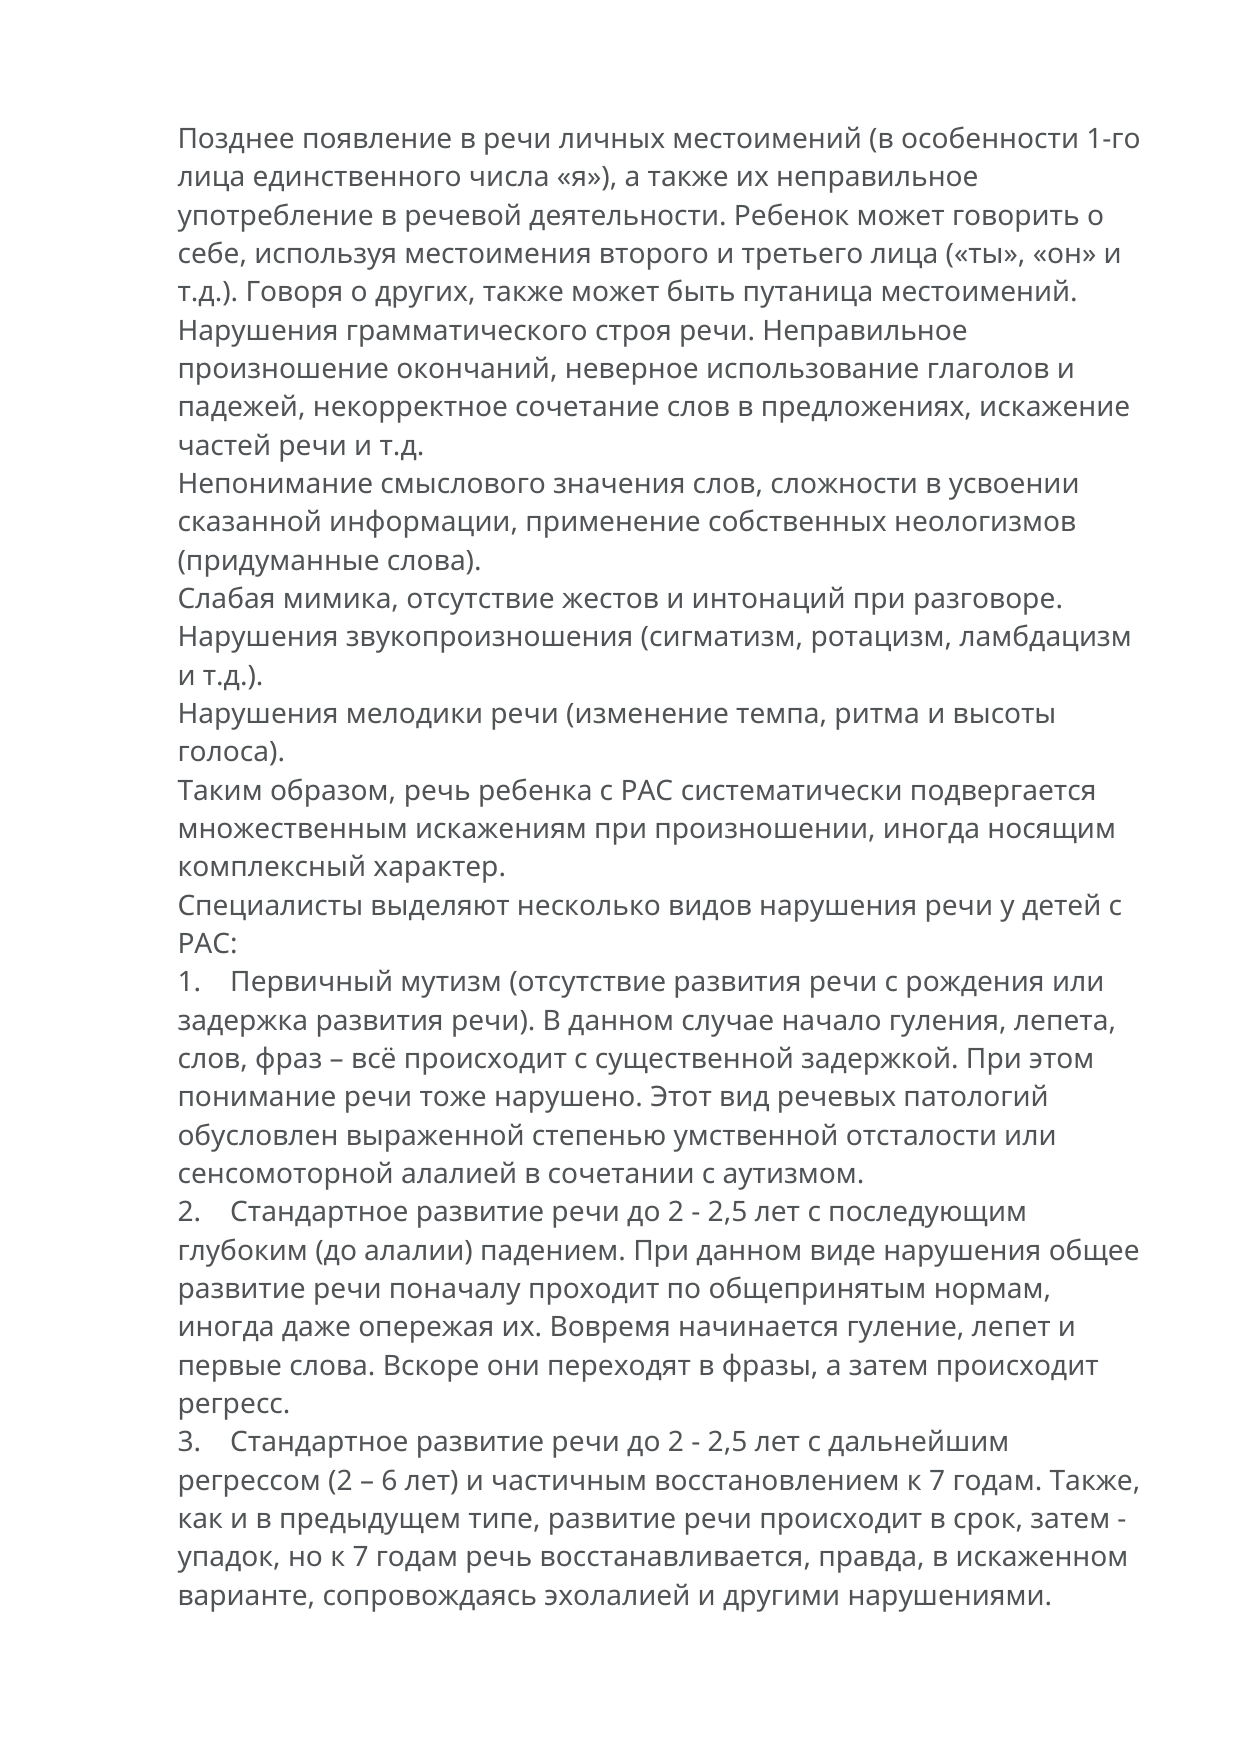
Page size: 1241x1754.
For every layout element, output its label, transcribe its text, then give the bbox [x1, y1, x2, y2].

text Слабая мимика, отсутствие жестов и интонаций при разговоре. [177, 578, 1152, 616]
text Таким образом, речь ребенка с РАС систематически подвергается множественным искажениям при произношении, иногда носящим комплексный характер. [177, 770, 1152, 885]
text Нарушения мелодики речи (изменение темпа, ритма и высоты голоса). [177, 693, 1152, 770]
text 2. Стандартное развитие речи до 2 - 2,5 лет с последующим [177, 1191, 1152, 1230]
text Позднее появление в речи личных местоимений (в особенности 1-го лица единственного числа «я»), а также их неправильное употребление в речевой деятельности. Ребенок может говорить о себе, используя местоимения второго и третьего лица («ты», «он» и т.д.). Говоря о других, также может быть путаница местоимений. [177, 118, 1152, 310]
text 3. Стандартное развитие речи до 2 - 2,5 лет с дальнейшим регрессом (2 – 6 лет) и частичным восстановлением к 7 годам. Также, как и в предыдущем типе, развитие речи происходит в срок, затем - упадок, но к 7 годам речь восстанавливается, правда, в искаженном варианте, сопровождаясь эхолалией и другими нарушениями. [177, 1421, 1152, 1613]
text Нарушения грамматического строя речи. Неправильное произношение окончаний, неверное использование глаголов и падежей, некорректное сочетание слов в предложениях, искажение частей речи и т.д. [177, 310, 1152, 463]
text Нарушения звукопроизношения (сигматизм, ротацизм, ламбдацизм и т.д.). [177, 616, 1152, 693]
text глубоким (до алалии) падением. При данном виде нарушения общее развитие речи поначалу проходит по общепринятым нормам, иногда даже опережая их. Вовремя начинается гуление, лепет и первые слова. Вскоре они переходят в фразы, а затем происходит регресс. [177, 1230, 1152, 1421]
text 1. Первичный мутизм (отсутствие развития речи с рождения или задержка развития речи). В данном случае начало гуления, лепета, слов, фраз – всё происходит с существенной задержкой. При этом понимание речи тоже нарушено. Этот вид речевых патологий обусловлен выраженной степенью умственной отсталости или сенсомоторной алалией в сочетании с аутизмом. [177, 961, 1152, 1191]
text Непонимание смыслового значения слов, сложности в усвоении сказанной информации, применение собственных неологизмов (придуманные слова). [177, 463, 1152, 578]
text Специалисты выделяют несколько видов нарушения речи у детей с РАС: [177, 885, 1152, 961]
